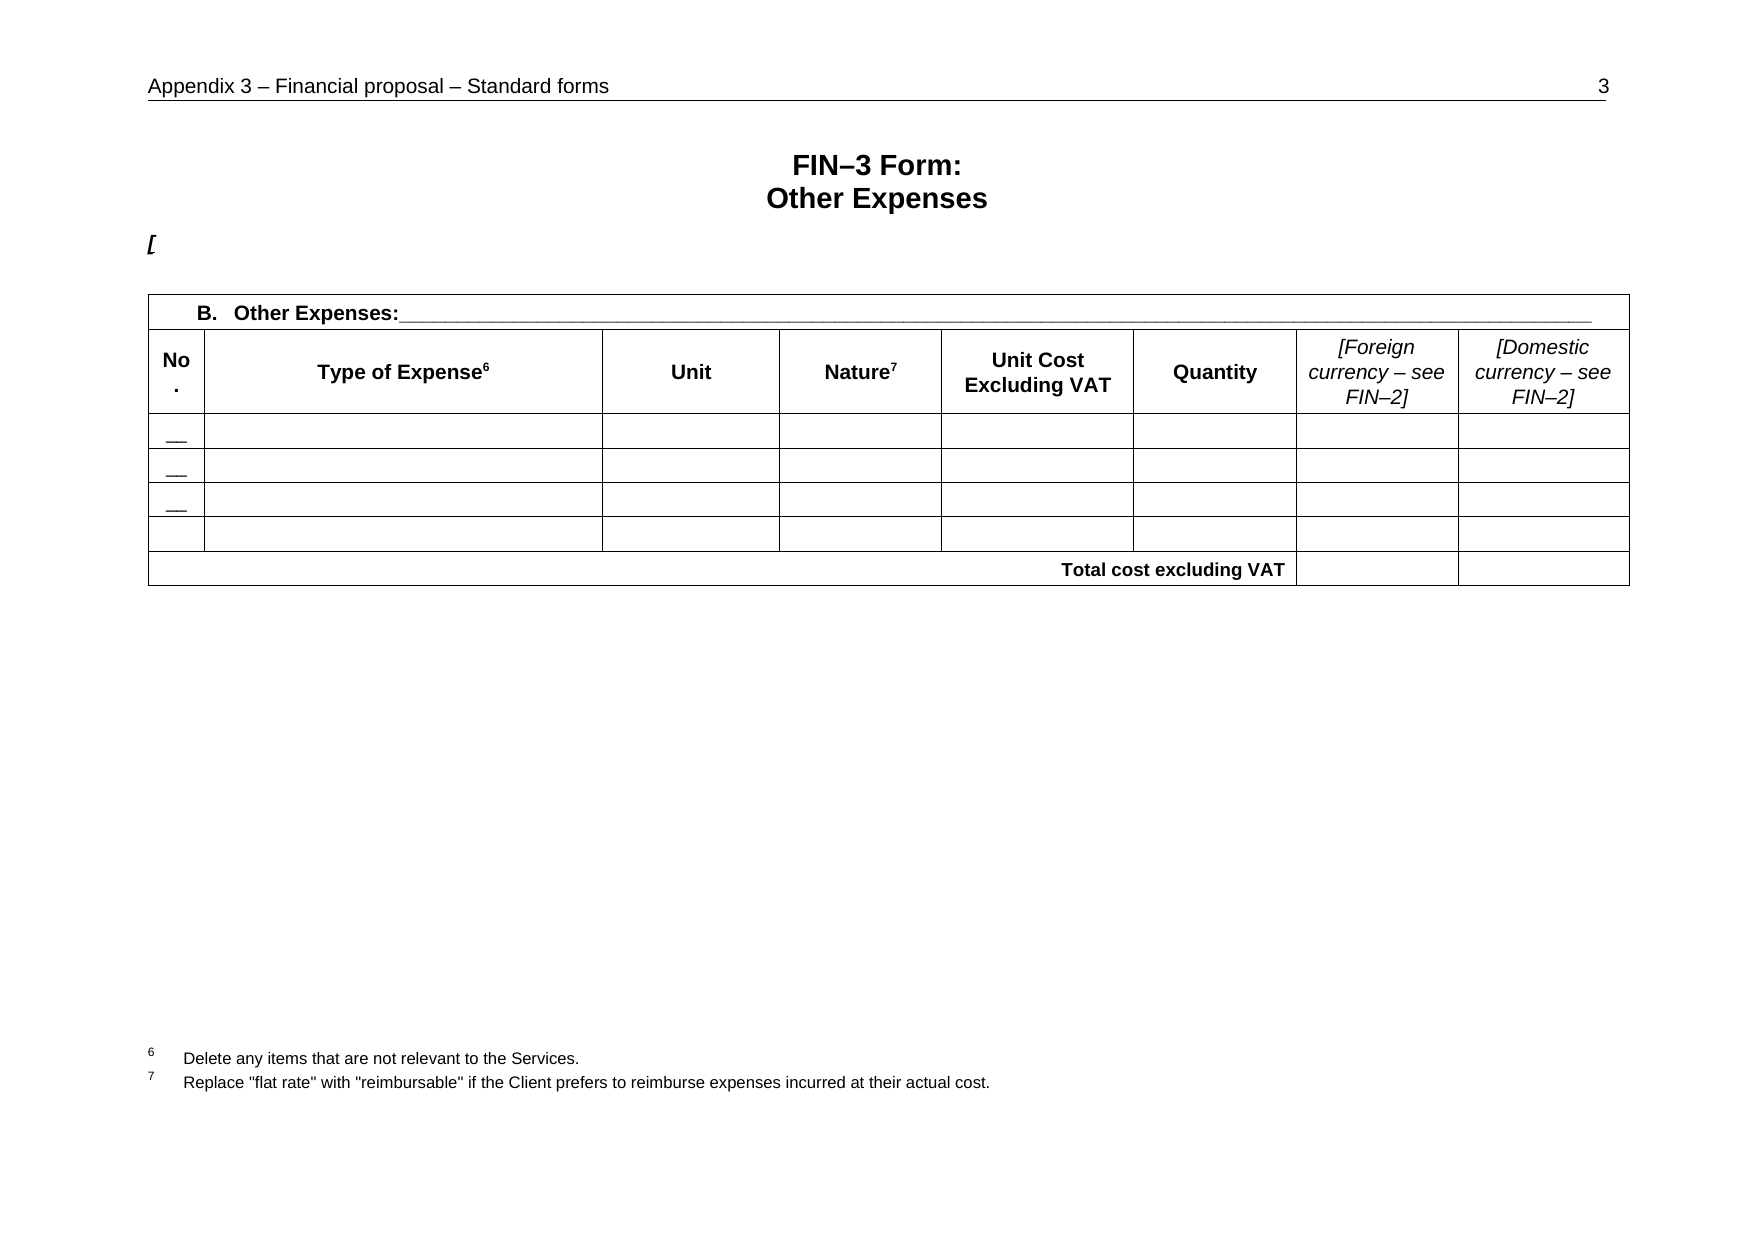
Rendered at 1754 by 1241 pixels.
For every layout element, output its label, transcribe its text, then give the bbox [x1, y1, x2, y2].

table_cell [1459, 414, 1629, 447]
table_cell [780, 483, 941, 516]
table_cell [603, 483, 779, 516]
table_cell Quantity [1134, 330, 1296, 413]
table_cell [780, 449, 941, 482]
text FIN–3 Form: Other Expenses [148, 148, 1606, 215]
table_cell [205, 517, 602, 551]
table_cell __ [149, 483, 204, 516]
table_cell [1459, 517, 1629, 551]
table_cell [1297, 552, 1458, 585]
table_cell [1134, 483, 1296, 516]
table_cell Unit [603, 330, 779, 413]
table_cell Total cost excluding VAT [149, 552, 1296, 585]
table_cell No. [149, 330, 204, 413]
table_cell [1134, 414, 1296, 447]
table_cell Type of Expense [205, 330, 602, 413]
table_cell [1459, 552, 1629, 585]
table_cell [780, 414, 941, 447]
table_cell [942, 517, 1133, 551]
table_cell [1134, 517, 1296, 551]
table_cell [149, 517, 204, 551]
table_cell [603, 449, 779, 482]
table_cell Unit Cost Excluding VAT [942, 330, 1133, 413]
table_cell [1297, 483, 1458, 516]
table_cell Nature [780, 330, 941, 413]
table_cell [1297, 517, 1458, 551]
table_cell [603, 414, 779, 447]
table_cell [Foreign currency – see FIN–2] [1297, 330, 1458, 413]
table_cell [603, 517, 779, 551]
table_cell __ [149, 449, 204, 482]
table_cell [1297, 414, 1458, 447]
table_header Other Expenses: [149, 295, 1629, 329]
table_cell [780, 517, 941, 551]
table_cell [942, 414, 1133, 447]
table_cell [205, 414, 602, 447]
table_cell [1459, 449, 1629, 482]
table_cell [942, 483, 1133, 516]
table_cell [1297, 449, 1458, 482]
table_cell [942, 449, 1133, 482]
table_cell [205, 483, 602, 516]
table_cell [Domestic currency – see FIN–2] [1459, 330, 1629, 413]
table_cell __ [149, 414, 204, 447]
table_cell [1459, 483, 1629, 516]
table_cell [205, 449, 602, 482]
table_cell [1134, 449, 1296, 482]
text [ [148, 229, 1606, 254]
